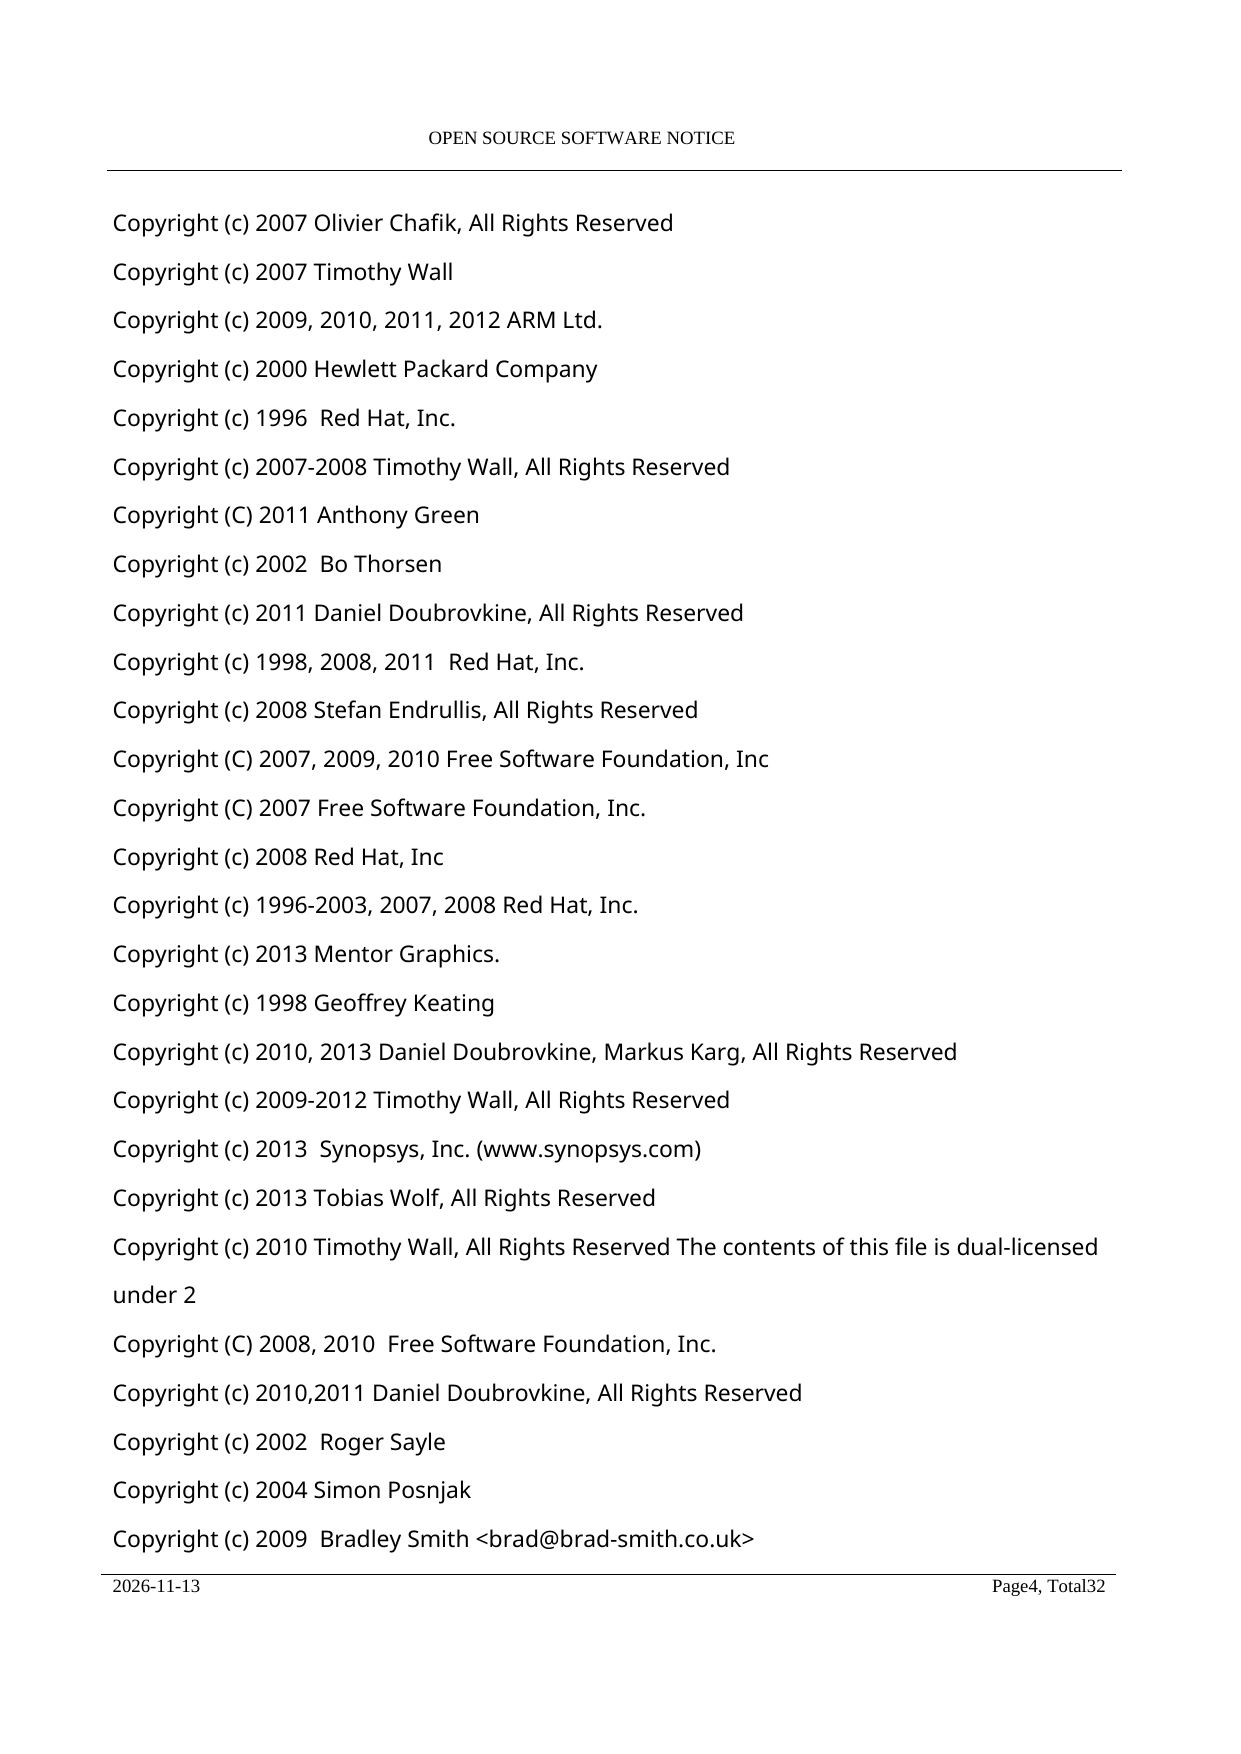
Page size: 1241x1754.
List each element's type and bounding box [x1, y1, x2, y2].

text [112, 206, 1128, 1555]
